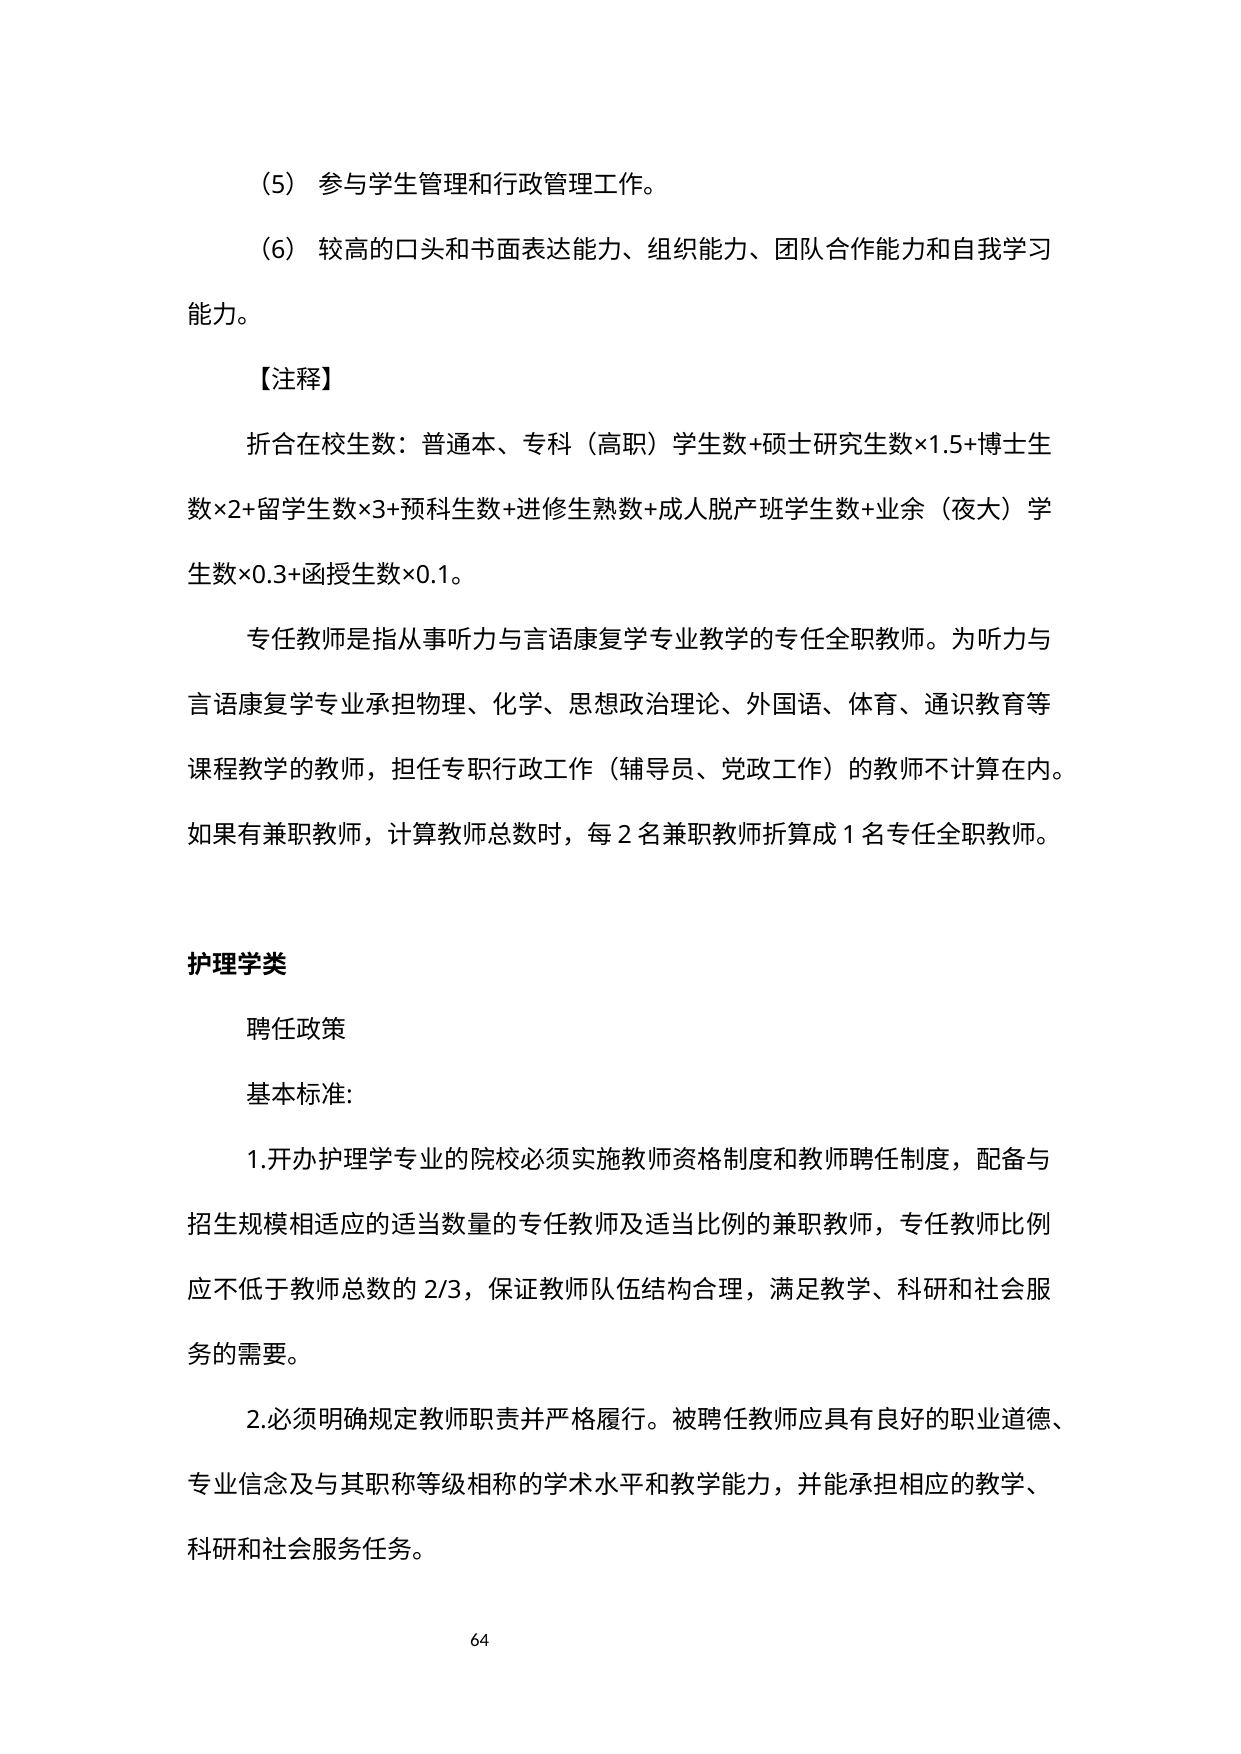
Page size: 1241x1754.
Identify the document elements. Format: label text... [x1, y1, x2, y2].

text 专任教师是指从事听力与言语康复学专业教学的专任全职教师。为听力与言语康复学专业承担物理、化学、思想政治理论、外国语、体育、通识教育等课程教学的教师，担任专职行政工作（辅导员、党政工作）的教师不计算在内。如果有兼职教师，计算教师总数时，每2名兼职教师折算成1名专任全职教师。 [187, 605, 1053, 865]
text 聘任政策 [187, 995, 1053, 1060]
text 【注释】 [187, 345, 1053, 410]
text （6） 较高的口头和书面表达能力、组织能力、团队合作能力和自我学习能力。 [187, 215, 1053, 345]
text 1.开办护理学专业的院校必须实施教师资格制度和教师聘任制度，配备与招生规模相适应的适当数量的专任教师及适当比例的兼职教师，专任教师比例应不低于教师总数的2/3，保证教师队伍结构合理，满足教学、科研和社会服务的需要。 [187, 1125, 1053, 1385]
text 折合在校生数：普通本、专科（高职）学生数+硕士研究生数×1.5+博士生数×2+留学生数×3+预科生数+进修生熟数+成人脱产班学生数+业余（夜大）学生数×0.3+函授生数×0.1。 [187, 410, 1053, 605]
subtitle 护理学类 [187, 930, 1053, 995]
text 基本标准: [187, 1060, 1053, 1125]
text 2.必须明确规定教师职责并严格履行。被聘任教师应具有良好的职业道德、专业信念及与其职称等级相称的学术水平和教学能力，并能承担相应的教学、科研和社会服务任务。 [187, 1385, 1053, 1580]
text （5） 参与学生管理和行政管理工作。 [187, 150, 1053, 215]
